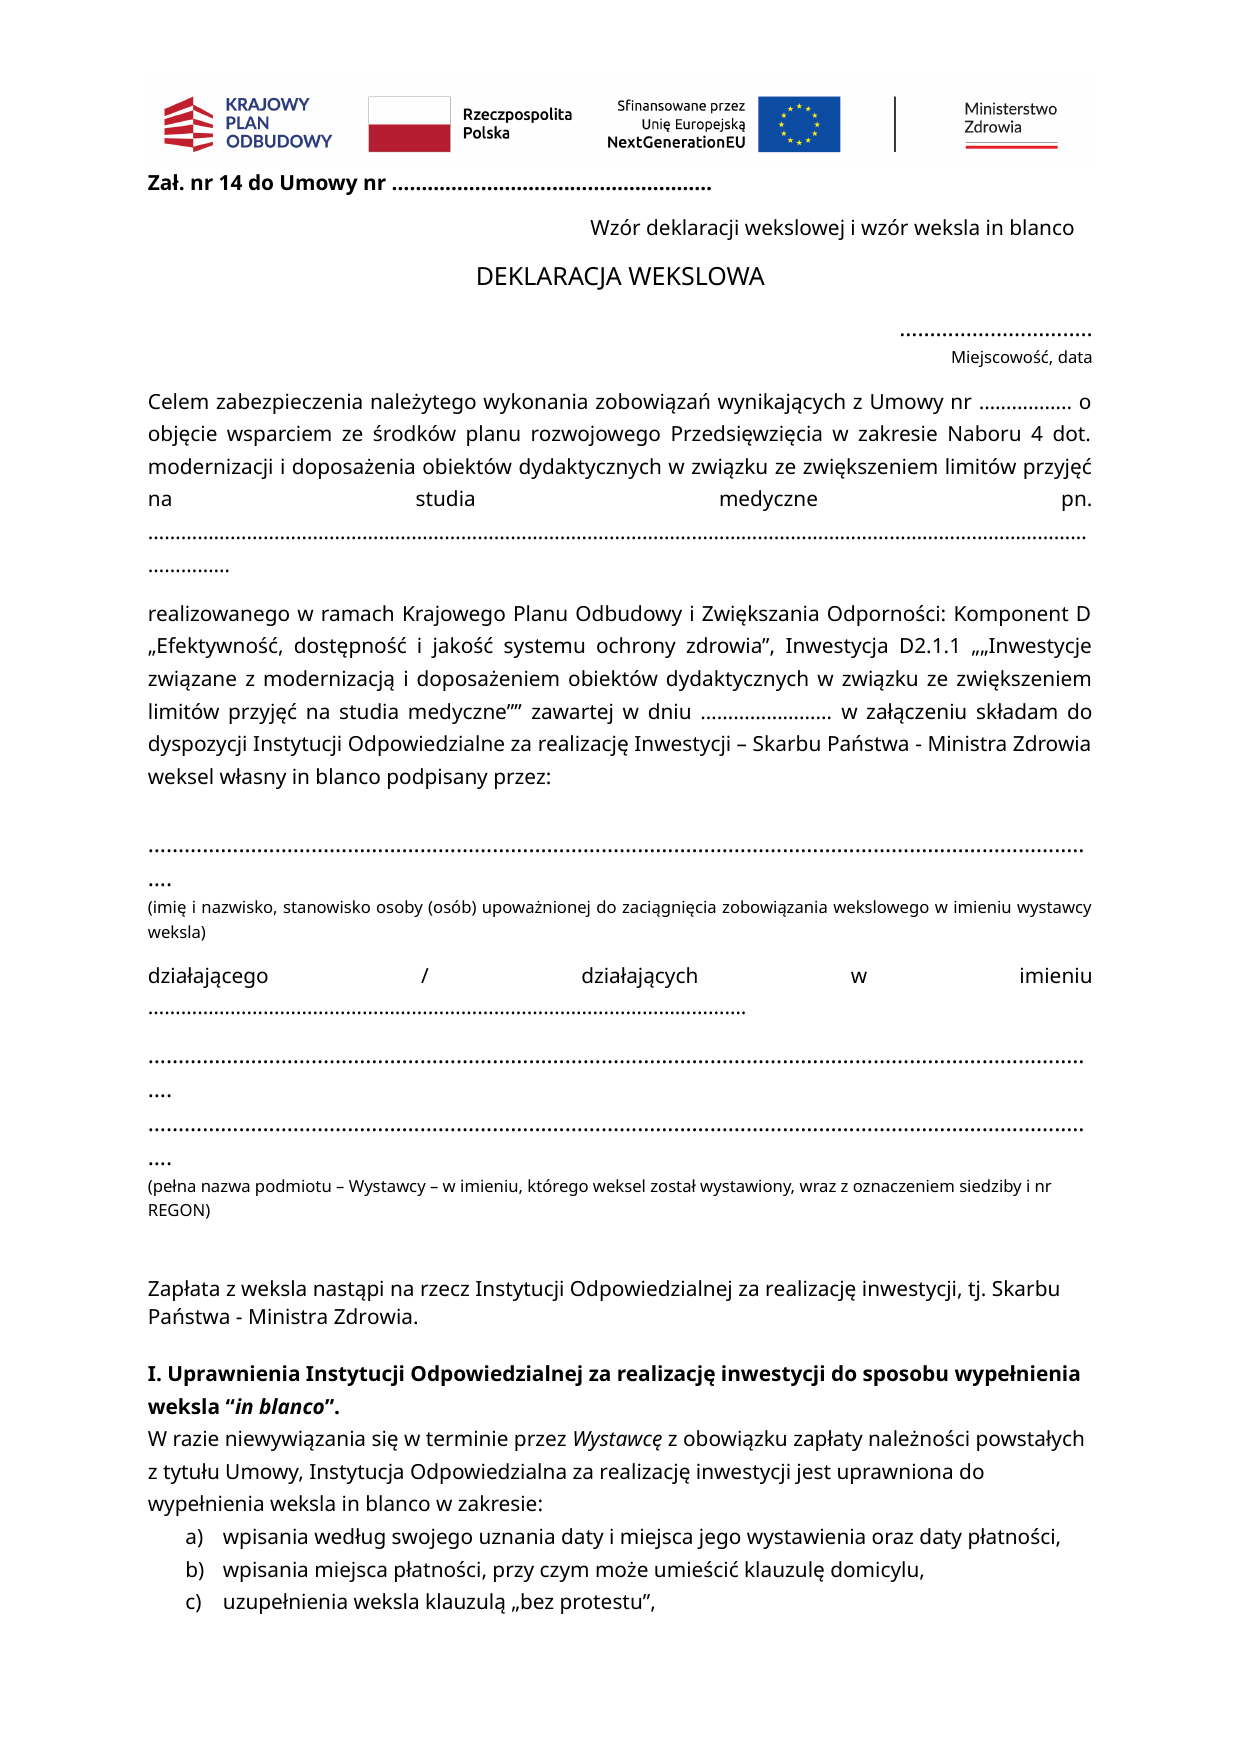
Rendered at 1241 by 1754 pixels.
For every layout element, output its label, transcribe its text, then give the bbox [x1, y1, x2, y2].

text realizowanego w ramach Krajowego Planu Odbudowy i Zwiększania Odporności: Komponent D „Efektywność, dostępność i jakość systemu ochrony zdrowia”, Inwestycja D2.1.1 „„Inwestycje związane z modernizacją i doposażeniem obiektów dydaktycznych w związku ze zwiększeniem limitów przyjęć na studia medyczne”” zawartej w dniu …………………… w załączeniu składam do dyspozycji Instytucji Odpowiedzialne za realizację Inwestycji – Skarbu Państwa - Ministra Zdrowia weksel własny in blanco podpisany przez: [148, 599, 1093, 791]
list uzupełnienia weksla klauzulą „bez protestu”, [185, 1587, 1093, 1616]
text działającego / działających w imieniu ………………………………………………………………………………………………. [148, 962, 1093, 1021]
text ………………………………………………………………………………………………………………………………………..…. [148, 1107, 1093, 1172]
text W razie niewywiązania się w terminie przez Wystawcę z obowiązku zapłaty należności powstałych z tytułu Umowy, Instytucja Odpowiedzialna za realizację inwestycji jest uprawniona do wypełnienia weksla in blanco w zakresie: [148, 1424, 1093, 1518]
text DEKLARACJA WEKSLOWA [148, 258, 1093, 292]
picture [147, 73, 1093, 169]
text Zapłata z weksla nastąpi na rzecz Instytucji Odpowiedzialnej za realizację inwestycji, tj. Skarbu Państwa - Ministra Zdrowia. [148, 1274, 1093, 1331]
text Wzór deklaracji wekslowej i wzór weksla in blanco [590, 213, 1093, 242]
text Zał. nr 14 do Umowy nr ……………………………………………… [148, 169, 1093, 197]
list wpisania według swojego uznania daty i miejsca jego wystawienia oraz daty płatności, [185, 1522, 1093, 1551]
text Miejscowość, data [148, 346, 1093, 368]
text ………………………………………………………………………………………………………………………………………..…. [148, 1039, 1093, 1104]
text I. Uprawnienia Instytucji Odpowiedzialnej za realizację inwestycji do sposobu wypełnienia weksla “in blanco”. [148, 1359, 1093, 1420]
text Celem zabezpieczenia należytego wykonania zobowiązań wynikających z Umowy nr …………….. o objęcie wsparciem ze środków planu rozwojowego Przedsięwzięcia w zakresie Naboru 4 dot. modernizacji i doposażenia obiektów dydaktycznych w związku ze zwiększeniem limitów przyjęć na studia medyczne pn. …………………………………………………………………………………………………………………………………………………………………… [148, 387, 1093, 578]
text (pełna nazwa podmiotu – Wystawcy – w imieniu, którego weksel został wystawiony, wraz z oznaczeniem siedziby i nr REGON) [148, 1174, 1093, 1222]
list wpisania miejsca płatności, przy czym może umieścić klauzulę domicylu, [185, 1555, 1093, 1583]
text (imię i nazwisko, stanowisko osoby (osób) upoważnionej do zaciągnięcia zobowiązania wekslowego w imieniu wystawcy weksla) [148, 896, 1093, 943]
text ………………………………………………………………………………………………………………………………………..…. [148, 828, 1093, 893]
text ………………………….. [148, 312, 1093, 343]
